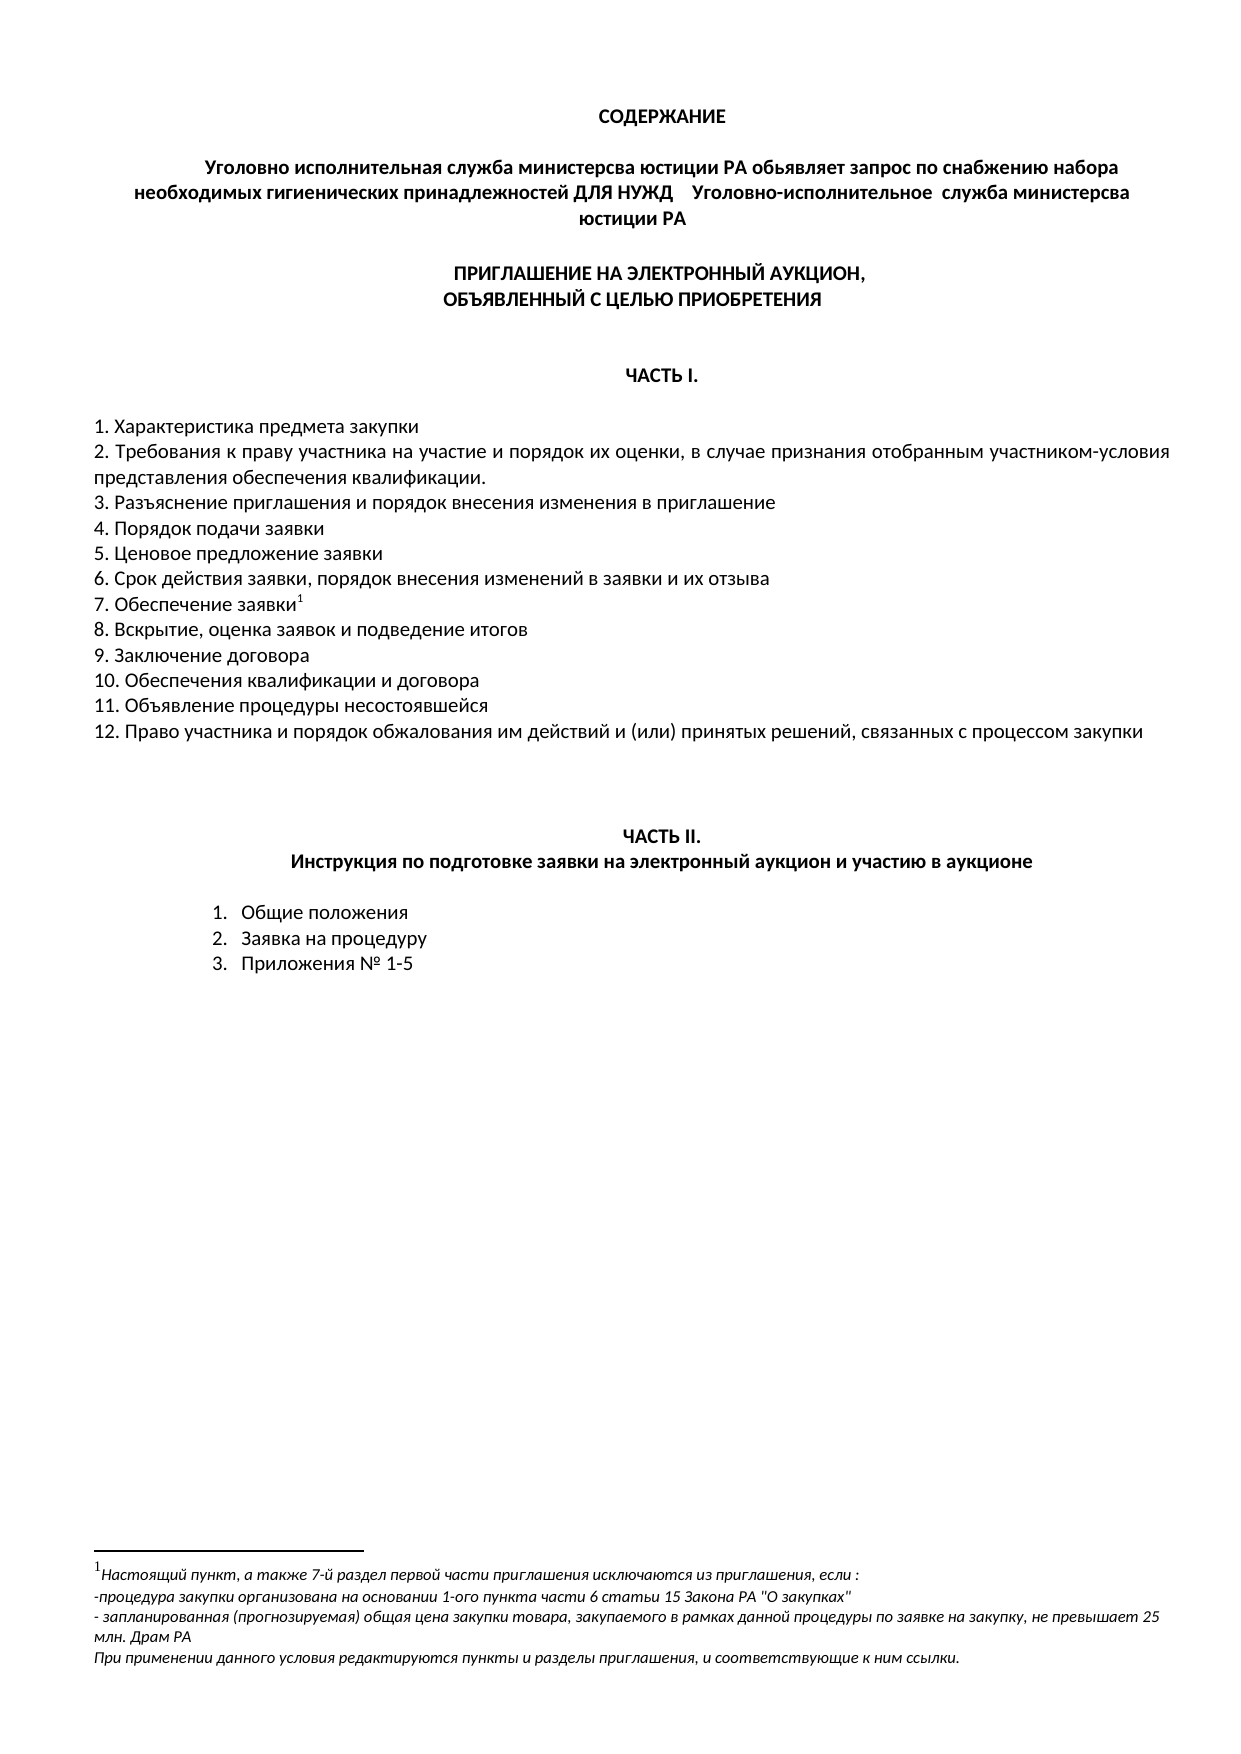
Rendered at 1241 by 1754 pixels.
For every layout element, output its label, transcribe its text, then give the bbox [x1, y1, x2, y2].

text 9. Заключение договора [94, 642, 1171, 667]
text ПРИГЛАШЕНИЕ НА ЭЛЕКТРОННЫЙ АУКЦИОН, ОБЪЯВЛЕННЫЙ С ЦЕЛЬЮ ПРИОБРЕТЕНИЯ [94, 261, 1171, 311]
text 12. Право участника и порядок обжалования им действий и (или) принятых решений, связанных с процессом закупки [94, 718, 1171, 743]
text 1. Характеристика предмета закупки [94, 413, 1171, 438]
text 4. Порядок подачи заявки [94, 515, 1171, 540]
text 10. Обеспечения квалификации и договора [94, 667, 1171, 693]
text ЧАСТЬ II. [94, 823, 1171, 848]
text ЧАСТЬ I. [94, 362, 1171, 388]
text 3. Разъяснение приглашения и порядок внесения изменения в приглашение [94, 489, 1171, 515]
text Инструкция по подготовке заявки на электронный аукцион и участию в аукционе [94, 848, 1171, 874]
text Уголовно исполнительная служба министерсва юстиции РА обьявляет запрос по снабжению набора необходимых гигиенических принадлежностей ДЛЯ НУЖД Уголовно-исполнительное служба министерсва юстиции РА [94, 154, 1171, 230]
text 3. Приложения № 1-5 [94, 950, 1171, 976]
text 1. Общие положения [94, 899, 1171, 925]
text СОДЕРЖАНИЕ [94, 103, 1171, 128]
text 2. Требования к праву участника на участие и порядок их оценки, в случае признания отобранным участником-условия представления обеспечения квалификации. [94, 438, 1171, 489]
text 6. Срок действия заявки, порядок внесения изменений в заявки и их отзыва [94, 566, 1171, 591]
text 8. Вскрытие, оценка заявок и подведение итогов [94, 616, 1171, 642]
text 2. Заявка на процедуру [94, 925, 1171, 950]
text 11. Объявление процедуры несостоявшейся [94, 693, 1171, 718]
text 7. Обеспечение заявки [94, 591, 1171, 616]
text 5. Ценовое предложение заявки [94, 540, 1171, 566]
